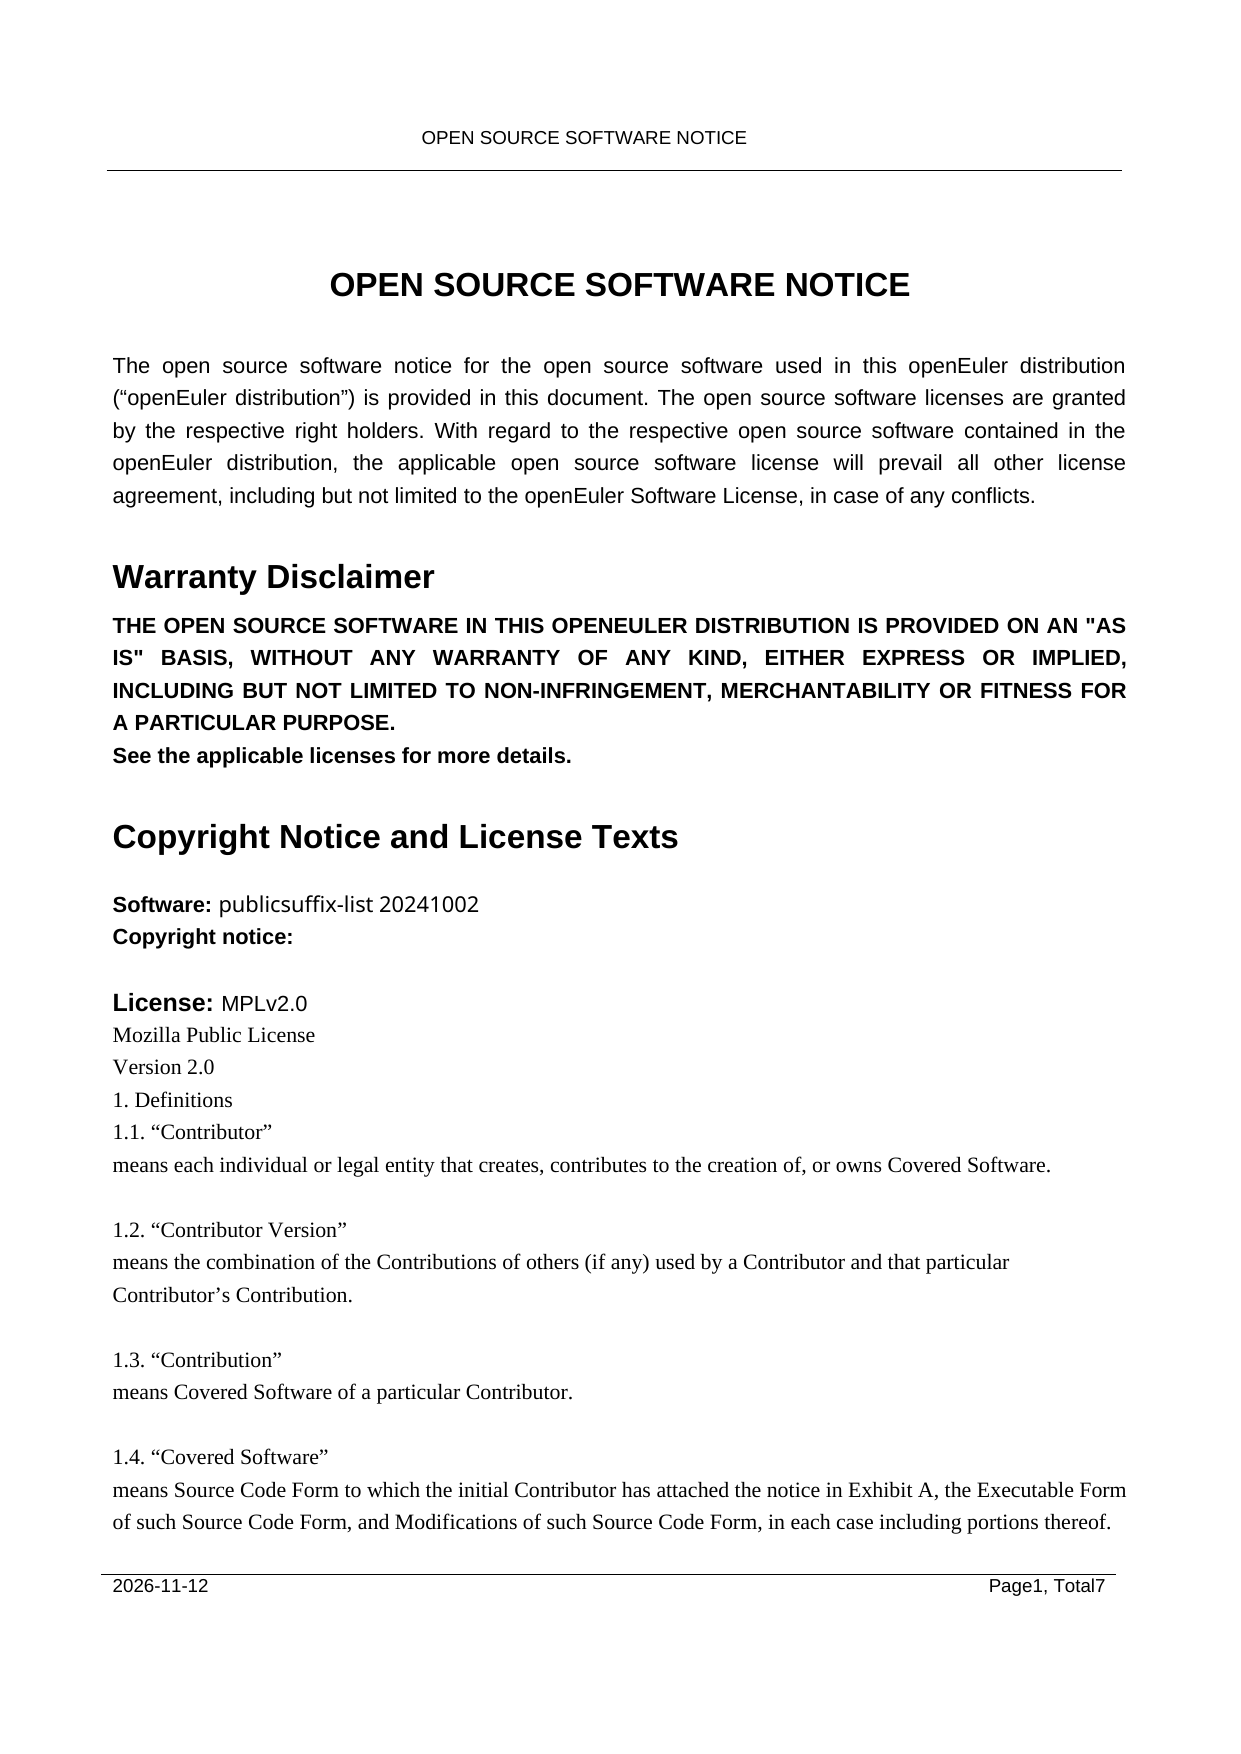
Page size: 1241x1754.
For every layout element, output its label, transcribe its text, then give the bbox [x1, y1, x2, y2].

text The open source software notice for the open source software used in this openEuler distribution (“openEuler distribution”) is provided in this document. The open source software licenses are granted by the respective right holders. With regard to the respective open source software contained in the openEuler distribution, the applicable open source software license will prevail all other license agreement, including but not limited to the openEuler Software License, in case of any conflicts. [112, 349, 1128, 511]
text Copyright Notice and License Texts [112, 804, 1128, 869]
text THE OPEN SOURCE SOFTWARE IN THIS OPENEULER DISTRIBUTION IS PROVIDED ON AN "AS IS" BASIS, WITHOUT ANY WARRANTY OF ANY KIND, EITHER EXPRESS OR IMPLIED, INCLUDING BUT NOT LIMITED TO NON-INFRINGEMENT, MERCHANTABILITY OR FITNESS FOR A PARTICULAR PURPOSE. See the applicable licenses for more details. [112, 609, 1128, 771]
text Warranty Disclaimer [112, 544, 1128, 609]
text Software: publicsuffix-list 20241002 [112, 888, 1128, 921]
text Copyright notice: [112, 921, 1128, 953]
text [112, 1018, 1128, 1538]
text OPEN SOURCE SOFTWARE NOTICE [112, 251, 1128, 316]
text License: MPLv2.0 [112, 986, 1128, 1018]
